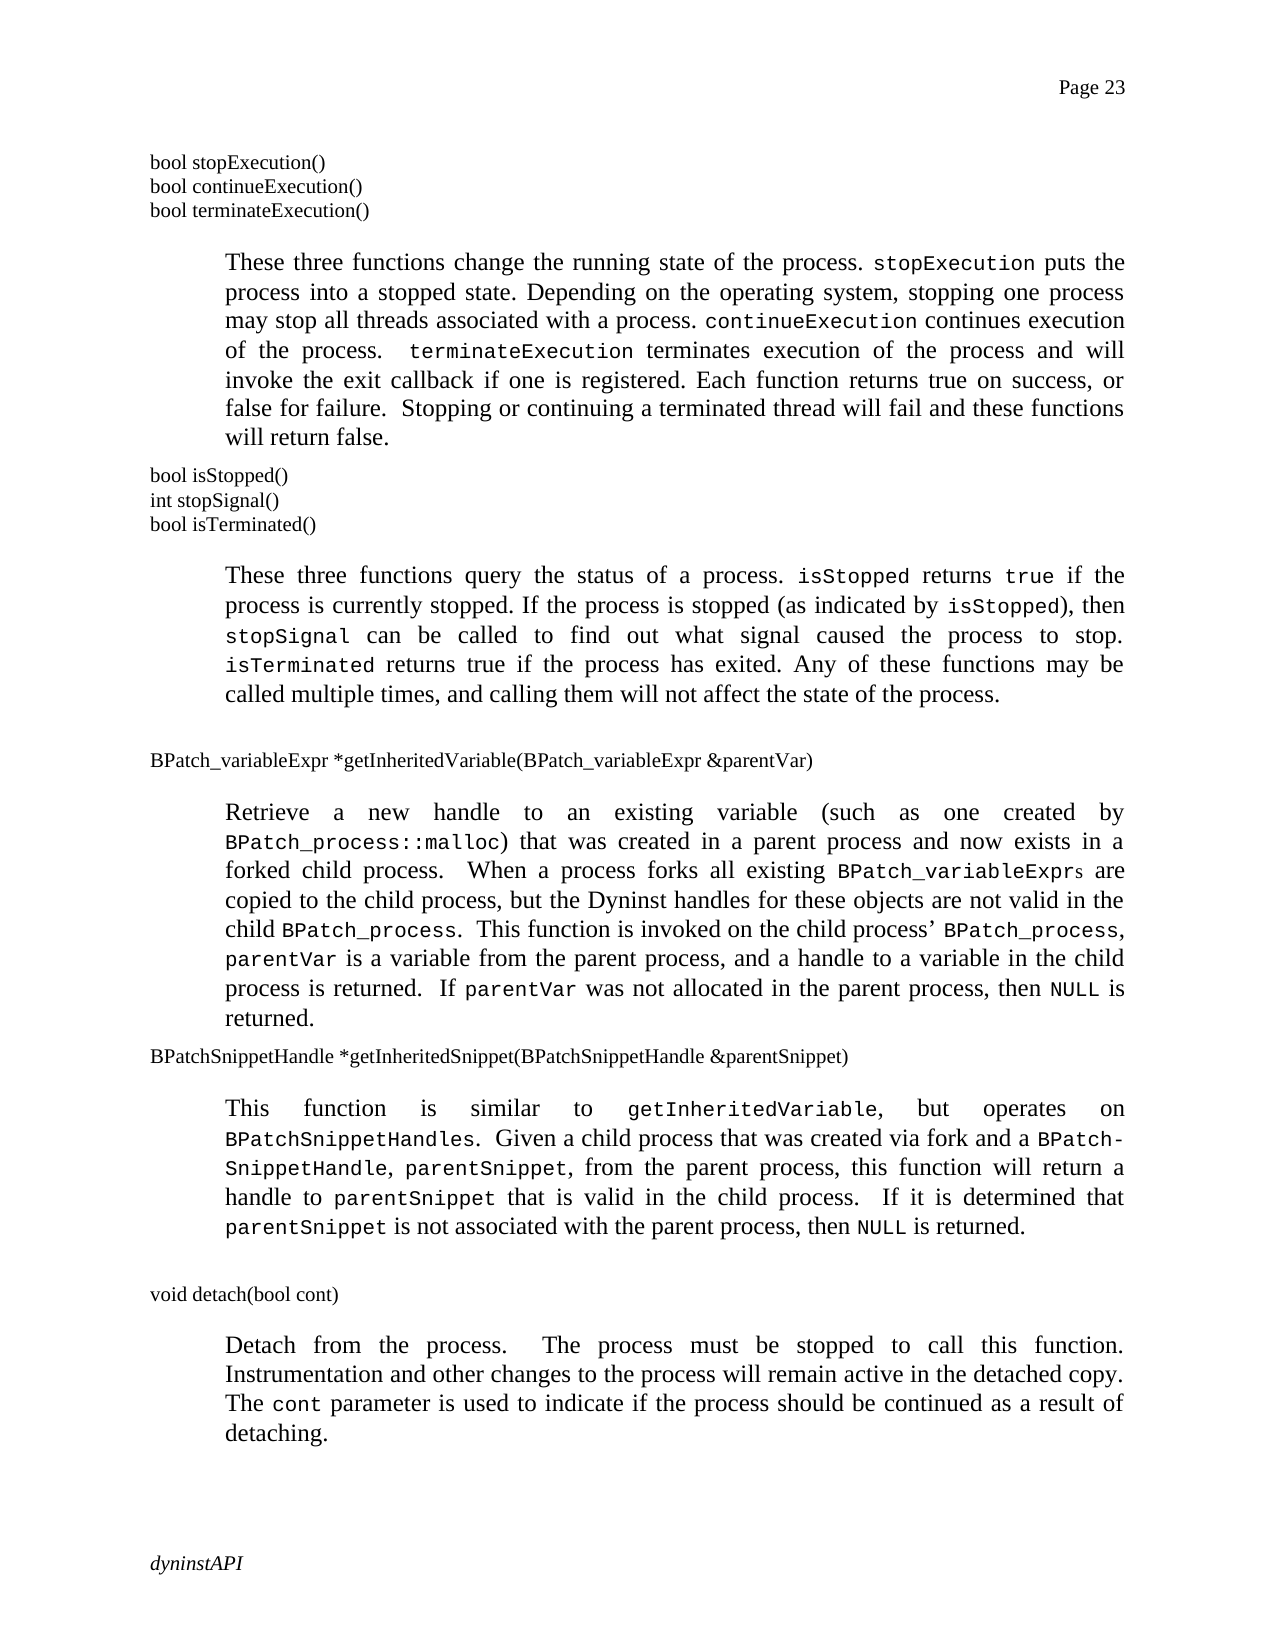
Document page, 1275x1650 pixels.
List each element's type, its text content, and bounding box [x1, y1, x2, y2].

text BPatchSnippetHandle *getInheritedSnippet(BPatchSnippetHandle &parentSnippet) [150, 1044, 1125, 1068]
list These three functions change the running state of the process. stopExecution puts the process into a stopped state. Depending on the operating system, stopping one process may stop all threads associated with a process. continueExecution continues execution of the process. terminateExecution terminates execution of the process and will invoke the exit callback if one is registered. Each function returns true on success, or false for failure. Stopping or continuing a terminated thread will fail and these functions will return false. [225, 247, 1125, 451]
list These three functions query the status of a process. isStopped returns true if the process is currently stopped. If the process is stopped (as indicated by isStopped), then stopSignal can be called to find out what signal caused the process to stop. isTerminated returns true if the process has exited. Any of these functions may be called multiple times, and calling them will not affect the state of the process. [225, 561, 1125, 708]
list Retrieve a new handle to an existing variable (such as one created by BPatch_process::malloc) that was created in a parent process and now exists in a forked child process. When a process forks all existing BPatch_variableExprs are copied to the child process, but the Dyninst handles for these objects are not valid in the child BPatch_process. This function is invoked on the child process’ BPatch_process, parentVar is a variable from the parent process, and a handle to a variable in the child process is returned. If parentVar was not allocated in the parent process, then NULL is returned. [225, 797, 1125, 1031]
text int stopSignal() [150, 487, 1125, 512]
list This function is similar to getInheritedVariable, but operates on BPatchSnippetHandles. Given a child process that was created via fork and a BPatchSnippetHandle, parentSnippet, from the parent process, this function will return a handle to parentSnippet that is valid in the child process. If it is determined that parentSnippet is not associated with the parent process, then NULL is returned. [225, 1093, 1125, 1241]
text bool terminateExecution() [150, 198, 1125, 222]
text void detach(bool cont) [150, 1281, 1125, 1306]
text bool stopExecution() [150, 150, 1125, 174]
text bool continueExecution() [150, 174, 1125, 198]
text bool isStopped() [150, 463, 1125, 487]
text BPatch_variableExpr *getInheritedVariable(BPatch_variableExpr &parentVar) [150, 748, 1125, 772]
list Detach from the process. The process must be stopped to call this function. Instrumentation and other changes to the process will remain active in the detached copy. The cont parameter is used to indicate if the process should be continued as a result of detaching. [225, 1331, 1125, 1446]
text bool isTerminated() [150, 512, 1125, 536]
